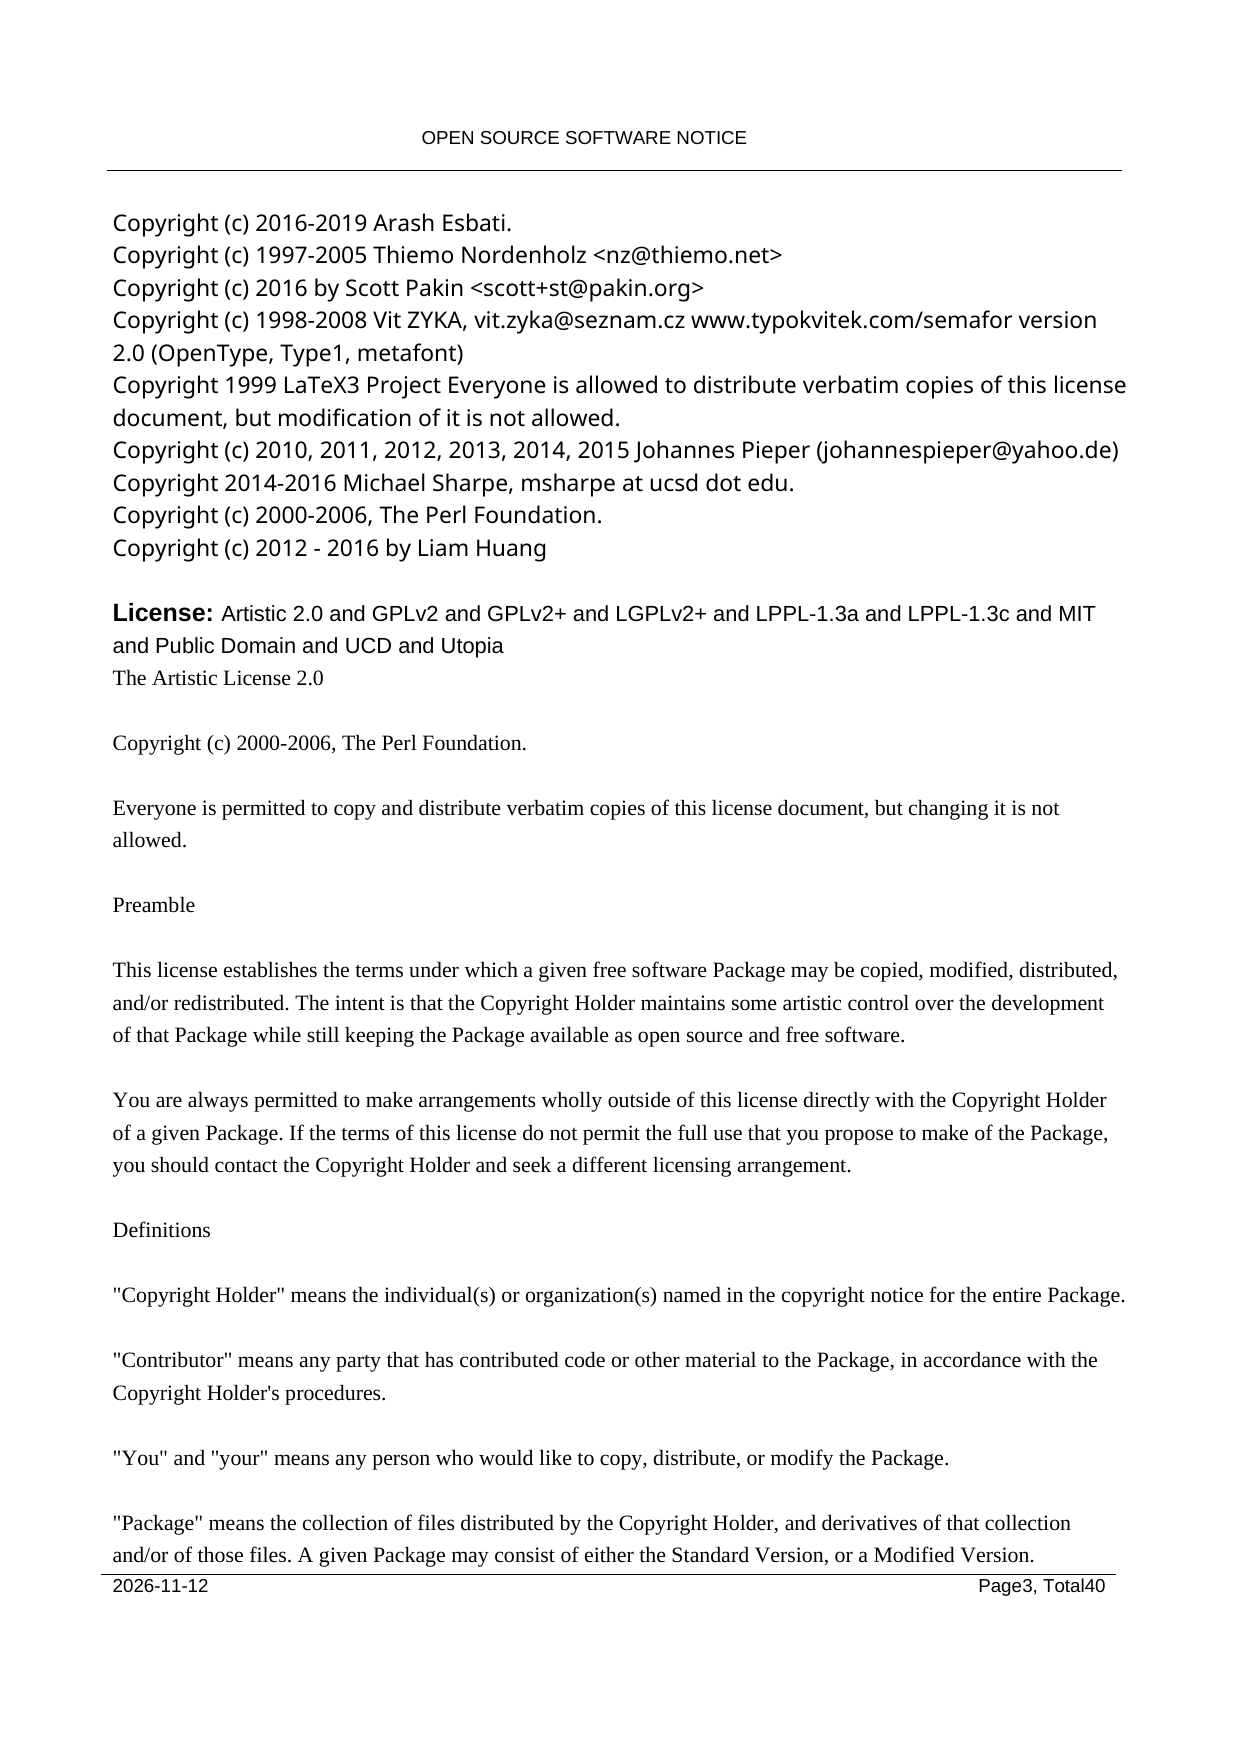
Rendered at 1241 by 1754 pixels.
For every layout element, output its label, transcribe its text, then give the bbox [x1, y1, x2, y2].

text Copyright (c) 2000-2006, The Perl Foundation. [112, 726, 1128, 759]
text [112, 206, 1128, 596]
text Definitions [112, 1214, 1128, 1246]
text License: Artistic 2.0 and GPLv2 and GPLv2+ and LGPLv2+ and LPPL-1.3a and LPPL-1.3c and MIT and Public Domain and UCD and Utopia [112, 596, 1128, 661]
text Preamble [112, 889, 1128, 921]
text "Contributor" means any party that has contributed code or other material to the Package, in accordance with the Copyright Holder's procedures. [112, 1344, 1128, 1409]
text "Copyright Holder" means the individual(s) or organization(s) named in the copyright notice for the entire Package. [112, 1279, 1128, 1311]
text This license establishes the terms under which a given free software Package may be copied, modified, distributed, and/or redistributed. The intent is that the Copyright Holder maintains some artistic control over the development of that Package while still keeping the Package available as open source and free software. [112, 954, 1128, 1051]
text "You" and "your" means any person who would like to copy, distribute, or modify the Package. [112, 1441, 1128, 1474]
text The Artistic License 2.0 [112, 661, 1128, 694]
text "Package" means the collection of files distributed by the Copyright Holder, and derivatives of that collection and/or of those files. A given Package may consist of either the Standard Version, or a Modified Version. [112, 1506, 1128, 1571]
text You are always permitted to make arrangements wholly outside of this license directly with the Copyright Holder of a given Package. If the terms of this license do not permit the full use that you propose to make of the Package, you should contact the Copyright Holder and seek a different licensing arrangement. [112, 1084, 1128, 1181]
text Everyone is permitted to copy and distribute verbatim copies of this license document, but changing it is not allowed. [112, 791, 1128, 856]
